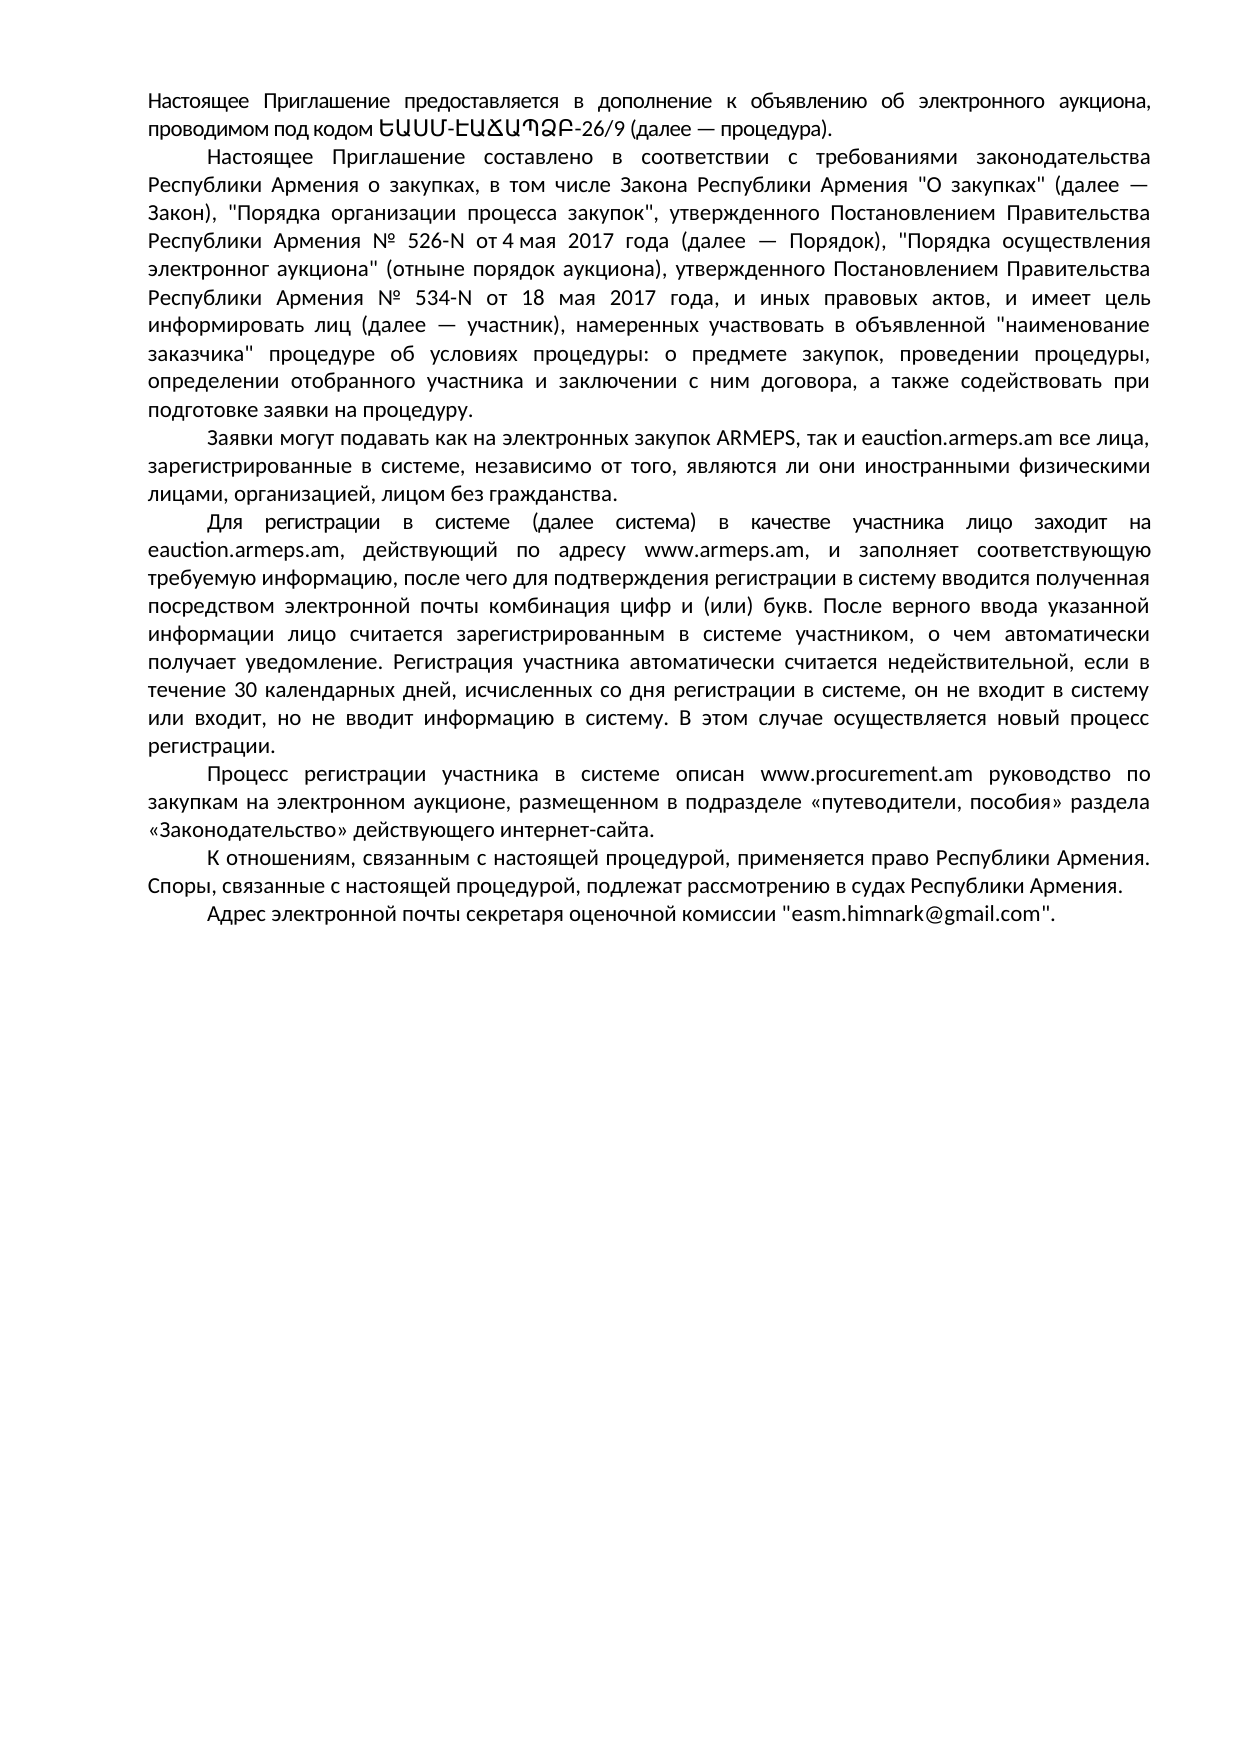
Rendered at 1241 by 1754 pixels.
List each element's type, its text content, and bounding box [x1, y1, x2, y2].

text Настоящее Приглашение составлено в соответствии с требованиями законодательства Республики Армения о закупках, в том числе Закона Республики Армения "О закупках" (далее — Закон), "Порядка организации процесса закупок", утвержденного Постановлением Правительства Республики Армения № 526-N от 4 мая 2017 года (далее — Порядок), "Порядка осуществления электронног аукциона" (отныне порядок аукциона), утвержденного Постановлением Правительства Республики Армения № 534-N от 18 мая 2017 года, и иных правовых актов, и имеет цель информировать лиц (далее — участник), намеренных участвовать в объявленной "наименование заказчика" процедуре об условиях процедуры: о предмете закупок, проведении процедуры, определении отобранного участника и заключении с ним договора, а также содействовать при подготовке заявки на процедуру. [148, 142, 1152, 423]
text Настоящее Приглашение предоставляется в дополнение к объявлению об электронного аукциона, проводимом под кодом ԵԱՍՄ-ԷԱՃԱՊՁԲ-26/9 (далее — процедура). [148, 86, 1152, 142]
text Заявки могут подавать как на электронных закупок ARMEPS, так и eauction.armeps.am все лица, зарегистрированные в системе, независимо от того, являются ли они иностранными физическими лицами, организацией, лицом без гражданства. [148, 423, 1152, 507]
text Адрес электронной почты секретаря оценочной комиссии "easm.himnark@gmail.com". [148, 899, 1152, 927]
text К отношениям, связанным с настоящей процедурой, применяется право Республики Армения. Споры, связанные с настоящей процедурой, подлежат рассмотрению в судах Республики Армения. [148, 843, 1152, 899]
text Процесс регистрации участника в системе описан www.procurement.am руководство по закупкам на электронном аукционе, размещенном в подразделе «путеводители, пособия» раздела «Законодательство» действующего интернет-сайта. [148, 759, 1152, 843]
text Для регистрации в системе (далее система) в качестве участника лицо заходит на eauction.armeps.am, действующий по адресу www.armeps.am, и заполняет соответствующую требуемую информацию, после чего для подтверждения регистрации в систему вводится полученная посредством электронной почты комбинация цифр и (или) букв. После верного ввода указанной информации лицо считается зарегистрированным в системе участником, о чем автоматически получает уведомление. Регистрация участника автоматически считается недействительной, если в течение 30 календарных дней, исчисленных со дня регистрации в системе, он не входит в систему или входит, но не вводит информацию в систему. В этом случае осуществляется новый процесс регистрации. [148, 507, 1152, 759]
